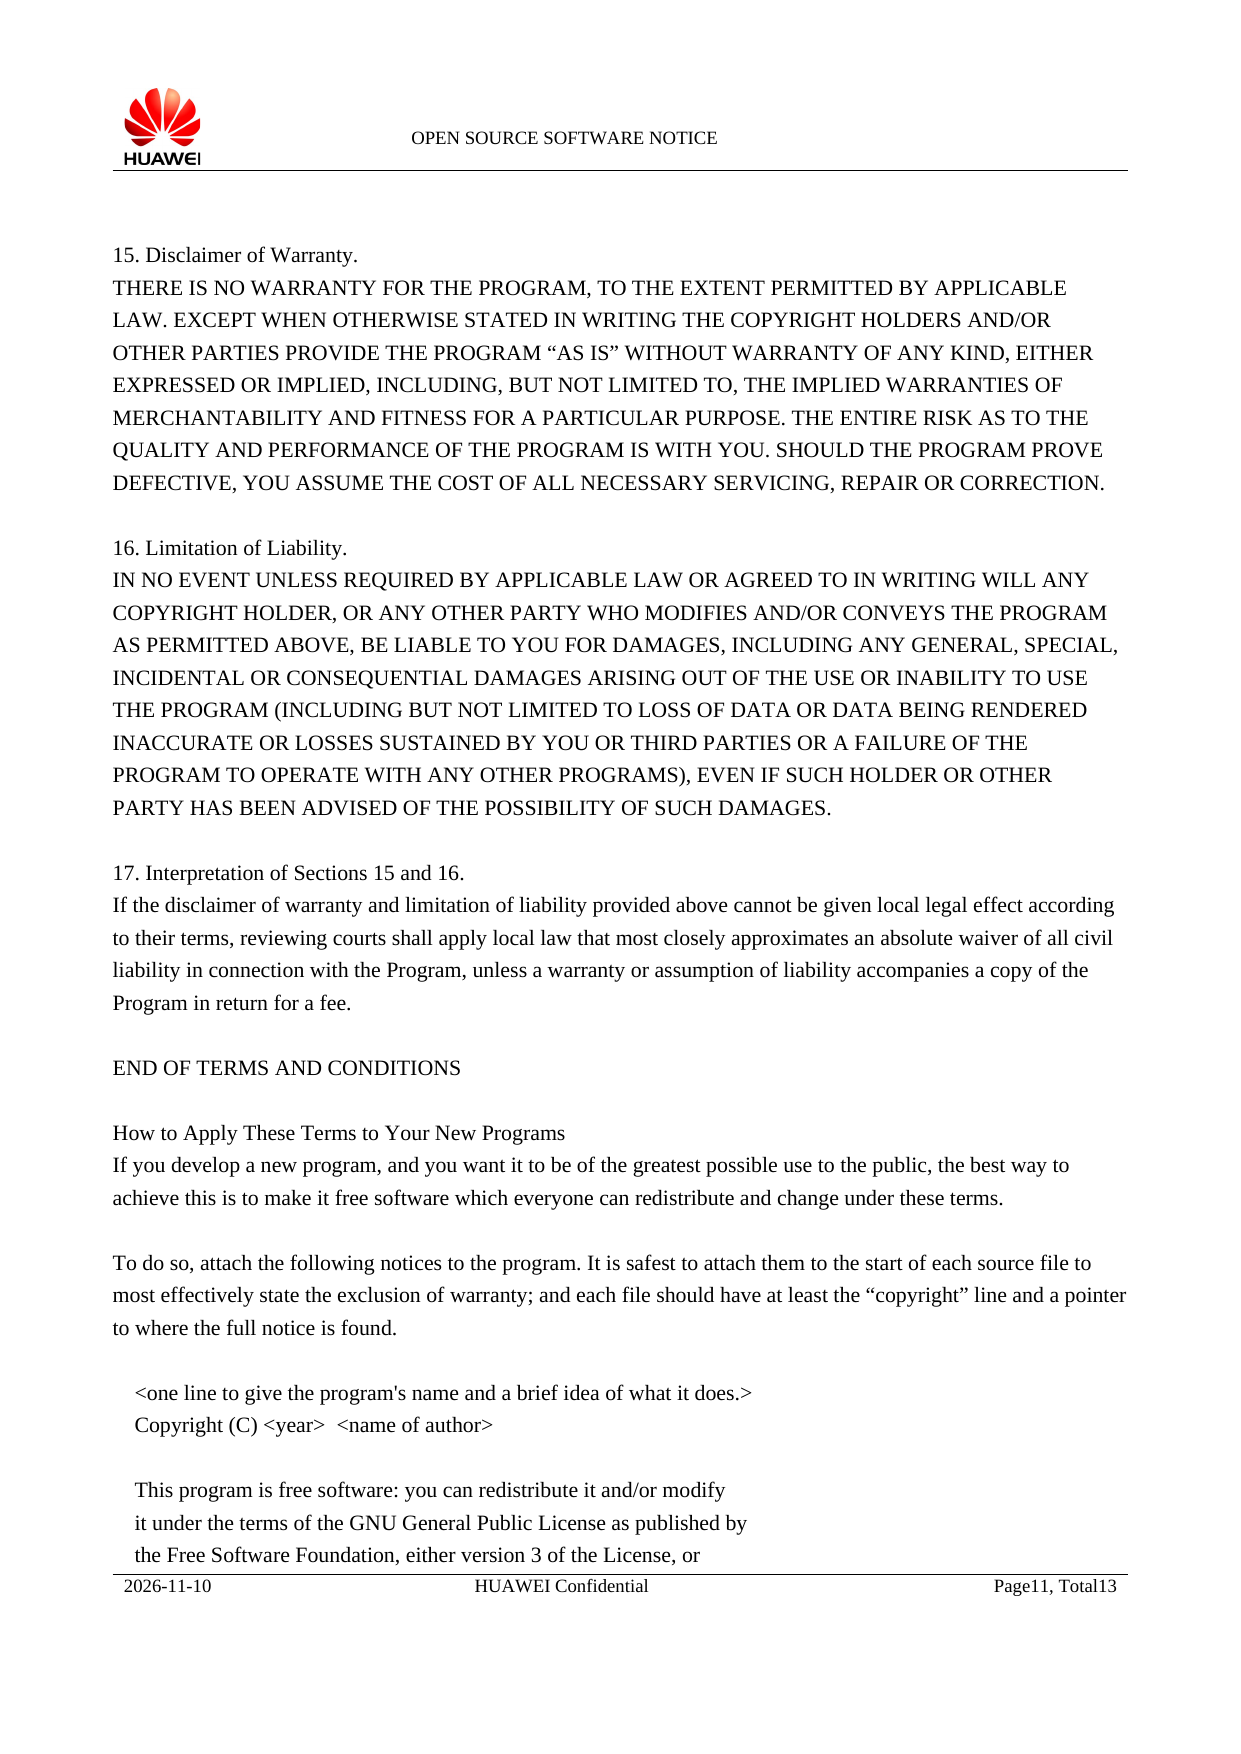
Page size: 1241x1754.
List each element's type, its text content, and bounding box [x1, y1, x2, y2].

picture [124, 88, 201, 165]
